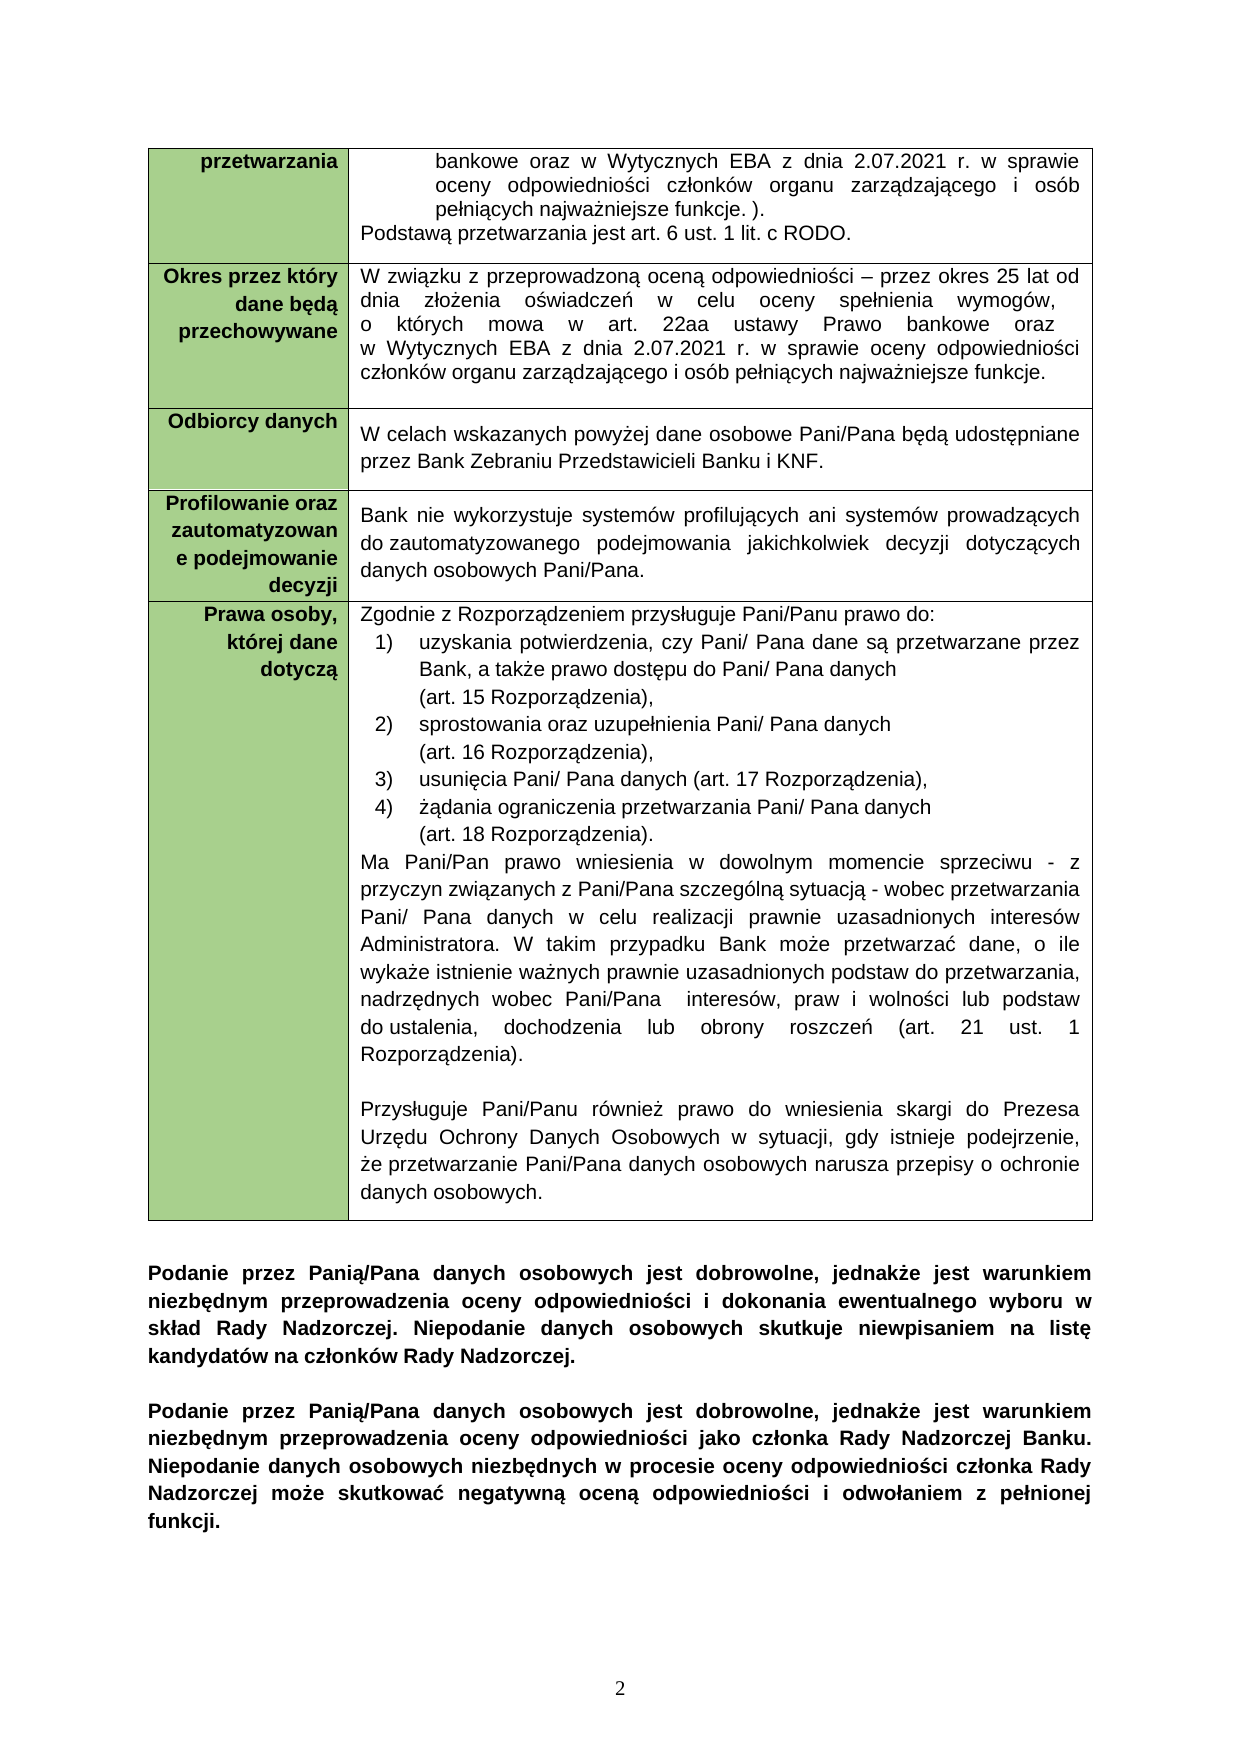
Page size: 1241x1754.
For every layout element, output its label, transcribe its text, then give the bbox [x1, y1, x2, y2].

table_cell Profilowanie oraz zautomatyzowane podejmowanie decyzji [149, 491, 348, 601]
table_cell Prawa osoby, której dane dotyczą [149, 602, 348, 1220]
table_cell Odbiorcy danych [149, 409, 348, 489]
table_cell Bank nie wykorzystuje systemów profilujących ani systemów prowadzących do zautomatyzowanego podejmowania jakichkolwiek decyzji dotyczących danych osobowych Pani/Pana. [349, 491, 1092, 601]
text Podanie przez Panią/Pana danych osobowych jest dobrowolne, jednakże jest warunkiem niezbędnym przeprowadzenia oceny odpowiedniości jako członka Rady Nadzorczej Banku. Niepodanie danych osobowych niezbędnych w procesie oceny odpowiedniości członka Rady Nadzorczej może skutkować negatywną oceną odpowiedniości i odwołaniem z pełnionej funkcji. [148, 1399, 1092, 1533]
table_cell W celach wskazanych powyżej dane osobowe Pani/Pana będą udostępniane przez Bank Zebraniu Przedstawicieli Banku i KNF. [349, 409, 1092, 489]
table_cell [149, 149, 348, 263]
table_cell Okres przez który dane będą przechowywane [149, 264, 348, 408]
text Podanie przez Panią/Pana danych osobowych jest dobrowolne, jednakże jest warunkiem niezbędnym przeprowadzenia oceny odpowiedniości i dokonania ewentualnego wyboru w skład Rady Nadzorczej. Niepodanie danych osobowych skutkuje niewpisaniem na listę kandydatów na członków Rady Nadzorczej. [148, 1261, 1092, 1368]
table_cell W związku z przeprowadzoną oceną odpowiedniości – przez okres 25 lat od dnia złożenia oświadczeń w celu oceny spełnienia wymogów, o których mowa w art. 22aa ustawy Prawo bankowe oraz w Wytycznych EBA z dnia 2.07.2021 r. w sprawie oceny odpowiedniości członków organu zarządzającego i osób pełniących najważniejsze funkcje. [349, 264, 1092, 408]
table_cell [349, 149, 1092, 263]
table_cell Zgodnie z Rozporządzeniem przysługuje Pani/Panu prawo do: uzyskania potwierdzenia, czy Pani/ Pana dane są przetwarzane przez Bank, a także prawo dostępu do Pani/ Pana danych (art. 15 Rozporządzenia), sprostowania oraz uzupełnienia Pani/ Pana danych (art. 16 Rozporządzenia), usunięcia Pani/ Pana danych (art. 17 Rozporządzenia), żądania ograniczenia przetwarzania Pani/ Pana danych (art. 18 Rozporządzenia). Ma Pani/Pan prawo wniesienia w dowolnym momencie sprzeciwu - z przyczyn związanych z Pani/Pana szczególną sytuacją - wobec przetwarzania Pani/ Pana danych w celu realizacji prawnie uzasadnionych interesów Administratora. W takim przypadku Bank może przetwarzać dane, o ile wykaże istnienie ważnych prawnie uzasadnionych podstaw do przetwarzania, nadrzędnych wobec Pani/Pana interesów, praw i wolności lub podstaw do ustalenia, dochodzenia lub obrony roszczeń (art. 21 ust. 1 Rozporządzenia). Przysługuje Pani/Panu również prawo do wniesienia skargi do Prezesa Urzędu Ochrony Danych Osobowych w sytuacji, gdy istnieje podejrzenie, że przetwarzanie Pani/Pana danych osobowych narusza przepisy o ochronie danych osobowych. [349, 602, 1092, 1220]
